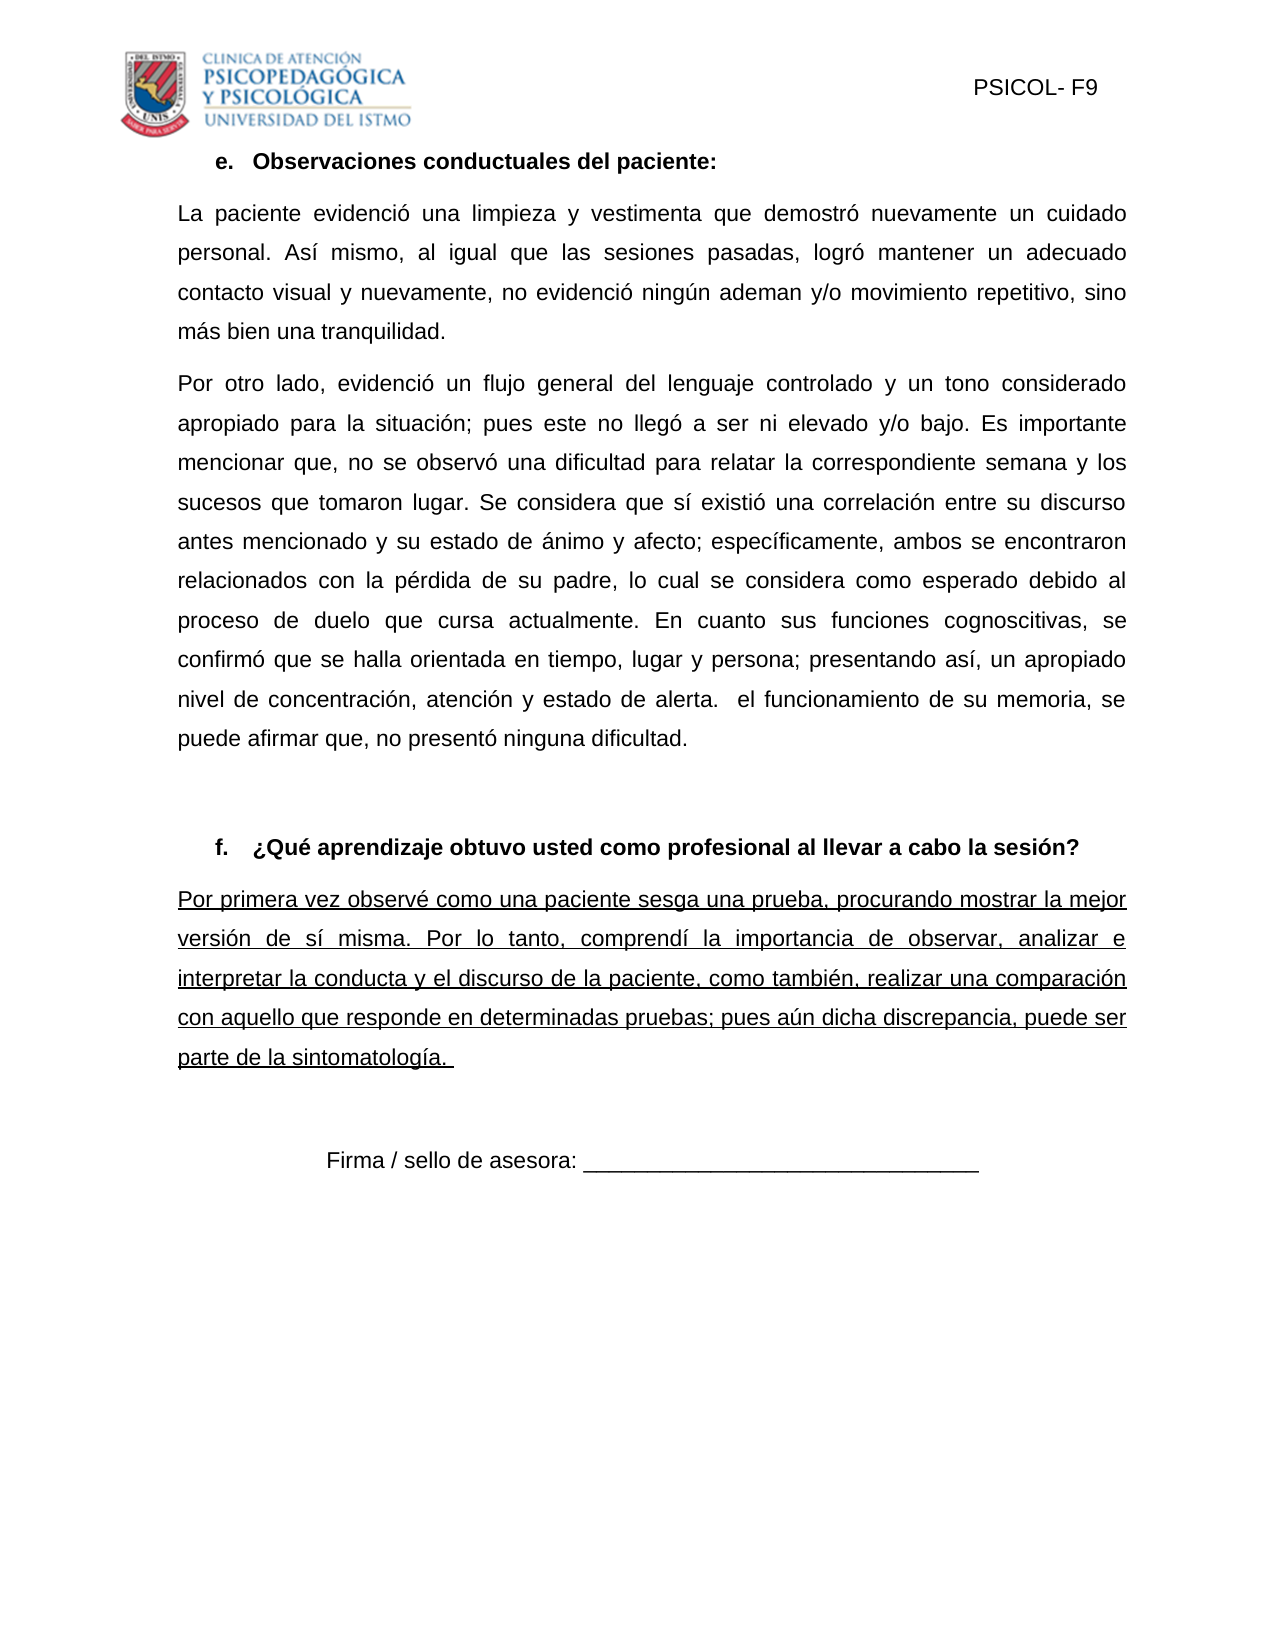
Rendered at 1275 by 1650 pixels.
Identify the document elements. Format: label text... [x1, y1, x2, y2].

list ¿Qué aprendizaje obtuvo usted como profesional al llevar a cabo la sesión? [215, 833, 1127, 860]
list Observaciones conductuales del paciente: [215, 148, 1127, 174]
text Por primera vez observé como una paciente sesga una prueba, procurando mostrar la mejor versión de sí misma. Por lo tanto, comprendí la importancia de observar, analizar e interpretar la conducta y el discurso de la paciente, como también, realizar una comparación con aquello que responde en determinadas pruebas; pues aún dicha discrepancia, puede ser parte de la sintomatología. [177, 909, 1127, 987]
text Por primera vez observé como una paciente sesga una prueba, procurando mostrar la mejor versión de sí misma. Por lo tanto, comprendí la importancia de observar, analizar e interpretar la conducta y el discurso de la paciente, como también, realizar una comparación con aquello que responde en determinadas pruebas; pues aún dicha discrepancia, puede ser parte de la sintomatología. [177, 1028, 1127, 1070]
text Por primera vez observé como una paciente sesga una prueba, procurando mostrar la mejor versión de sí misma. Por lo tanto, comprendí la importancia de observar, analizar e interpretar la conducta y el discurso de la paciente, como también, realizar una comparación con aquello que responde en determinadas pruebas; pues aún dicha discrepancia, puede ser parte de la sintomatología. [177, 988, 1127, 1027]
picture [65, 20, 437, 148]
text Por otro lado, evidenció un flujo general del lenguaje controlado y un tono considerado apropiado para la situación; pues este no llegó a ser ni elevado y/o bajo. Es importante mencionar que, no se observó una dificultad para relatar la correspondiente semana y los sucesos que tomaron lugar. Se considera que sí existió una correlación entre su discurso antes mencionado y su estado de ánimo y afecto; específicamente, ambos se encontraron relacionados con la pérdida de su padre, lo cual se considera como esperado debido al proceso de duelo que cursa actualmente. En cuanto sus funciones cognoscitivas, se confirmó que se halla orientada en tiempo, lugar y persona; presentando así, un apropiado nivel de concentración, atención y estado de alerta. el funcionamiento de su memoria, se puede afirmar que, no presentó ninguna dificultad. [177, 370, 1127, 752]
text Firma / sello de asesora: _______________________________ [177, 1147, 1127, 1174]
text La paciente evidenció una limpieza y vestimenta que demostró nuevamente un cuidado personal. Así mismo, al igual que las sesiones pasadas, logró mantener un adecuado contacto visual y nuevamente, no evidenció ningún ademan y/o movimiento repetitivo, sino más bien una tranquilidad. [177, 200, 1127, 344]
